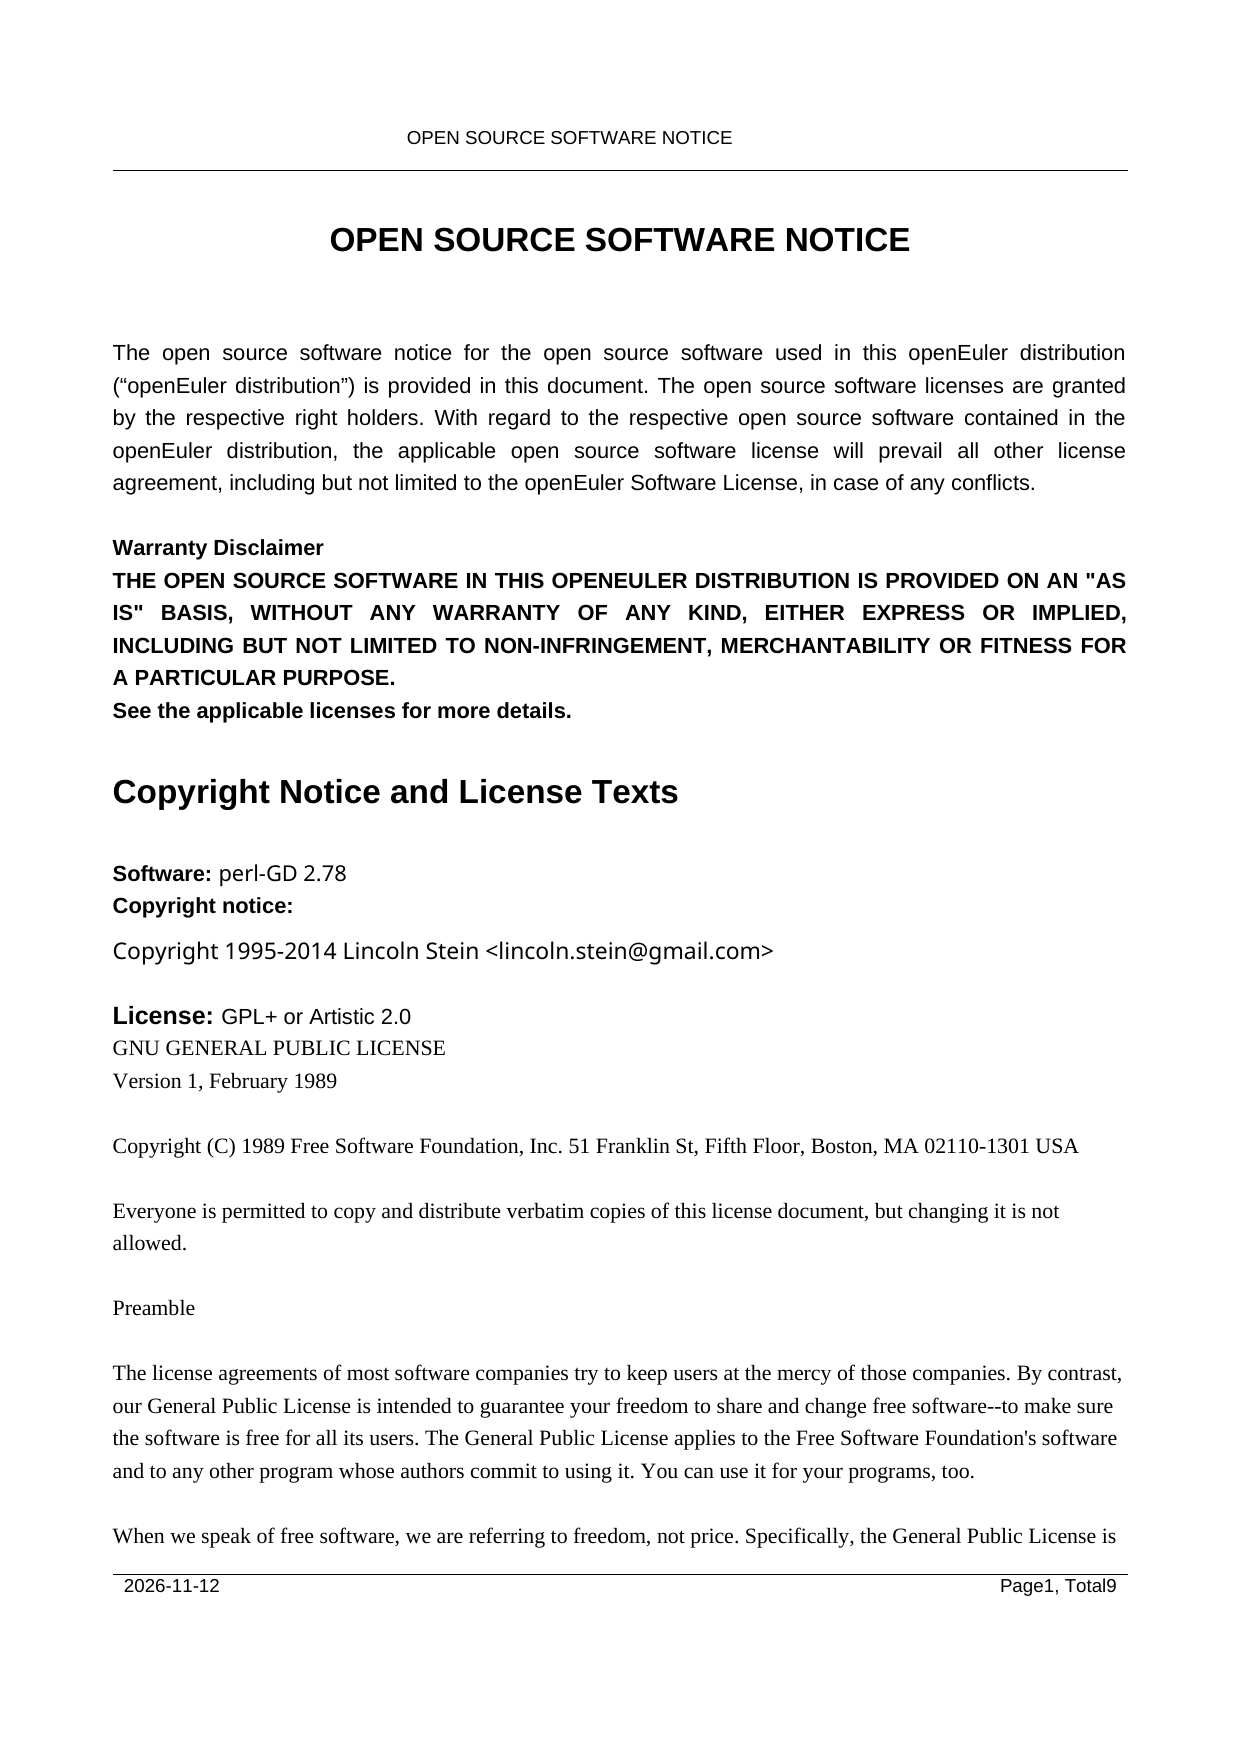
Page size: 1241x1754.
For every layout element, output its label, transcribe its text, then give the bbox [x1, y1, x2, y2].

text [112, 1031, 1128, 1551]
text Warranty Disclaimer [112, 531, 1128, 564]
text The open source software notice for the open source software used in this openEuler distribution (“openEuler distribution”) is provided in this document. The open source software licenses are granted by the respective right holders. With regard to the respective open source software contained in the openEuler distribution, the applicable open source software license will prevail all other license agreement, including but not limited to the openEuler Software License, in case of any conflicts. [112, 336, 1128, 499]
text THE OPEN SOURCE SOFTWARE IN THIS OPENEULER DISTRIBUTION IS PROVIDED ON AN "AS IS" BASIS, WITHOUT ANY WARRANTY OF ANY KIND, EITHER EXPRESS OR IMPLIED, INCLUDING BUT NOT LIMITED TO NON-INFRINGEMENT, MERCHANTABILITY OR FITNESS FOR A PARTICULAR PURPOSE. See the applicable licenses for more details. [112, 564, 1128, 726]
text OPEN SOURCE SOFTWARE NOTICE [112, 206, 1128, 271]
text Copyright Notice and License Texts [112, 759, 1128, 824]
text Copyright notice: [112, 889, 1128, 921]
text Copyright 1995-2014 Lincoln Stein <lincoln.stein@gmail.com> [112, 934, 1128, 999]
title Software: perl-GD 2.78 [112, 856, 1128, 889]
text License: GPL+ or Artistic 2.0 [112, 999, 1128, 1031]
